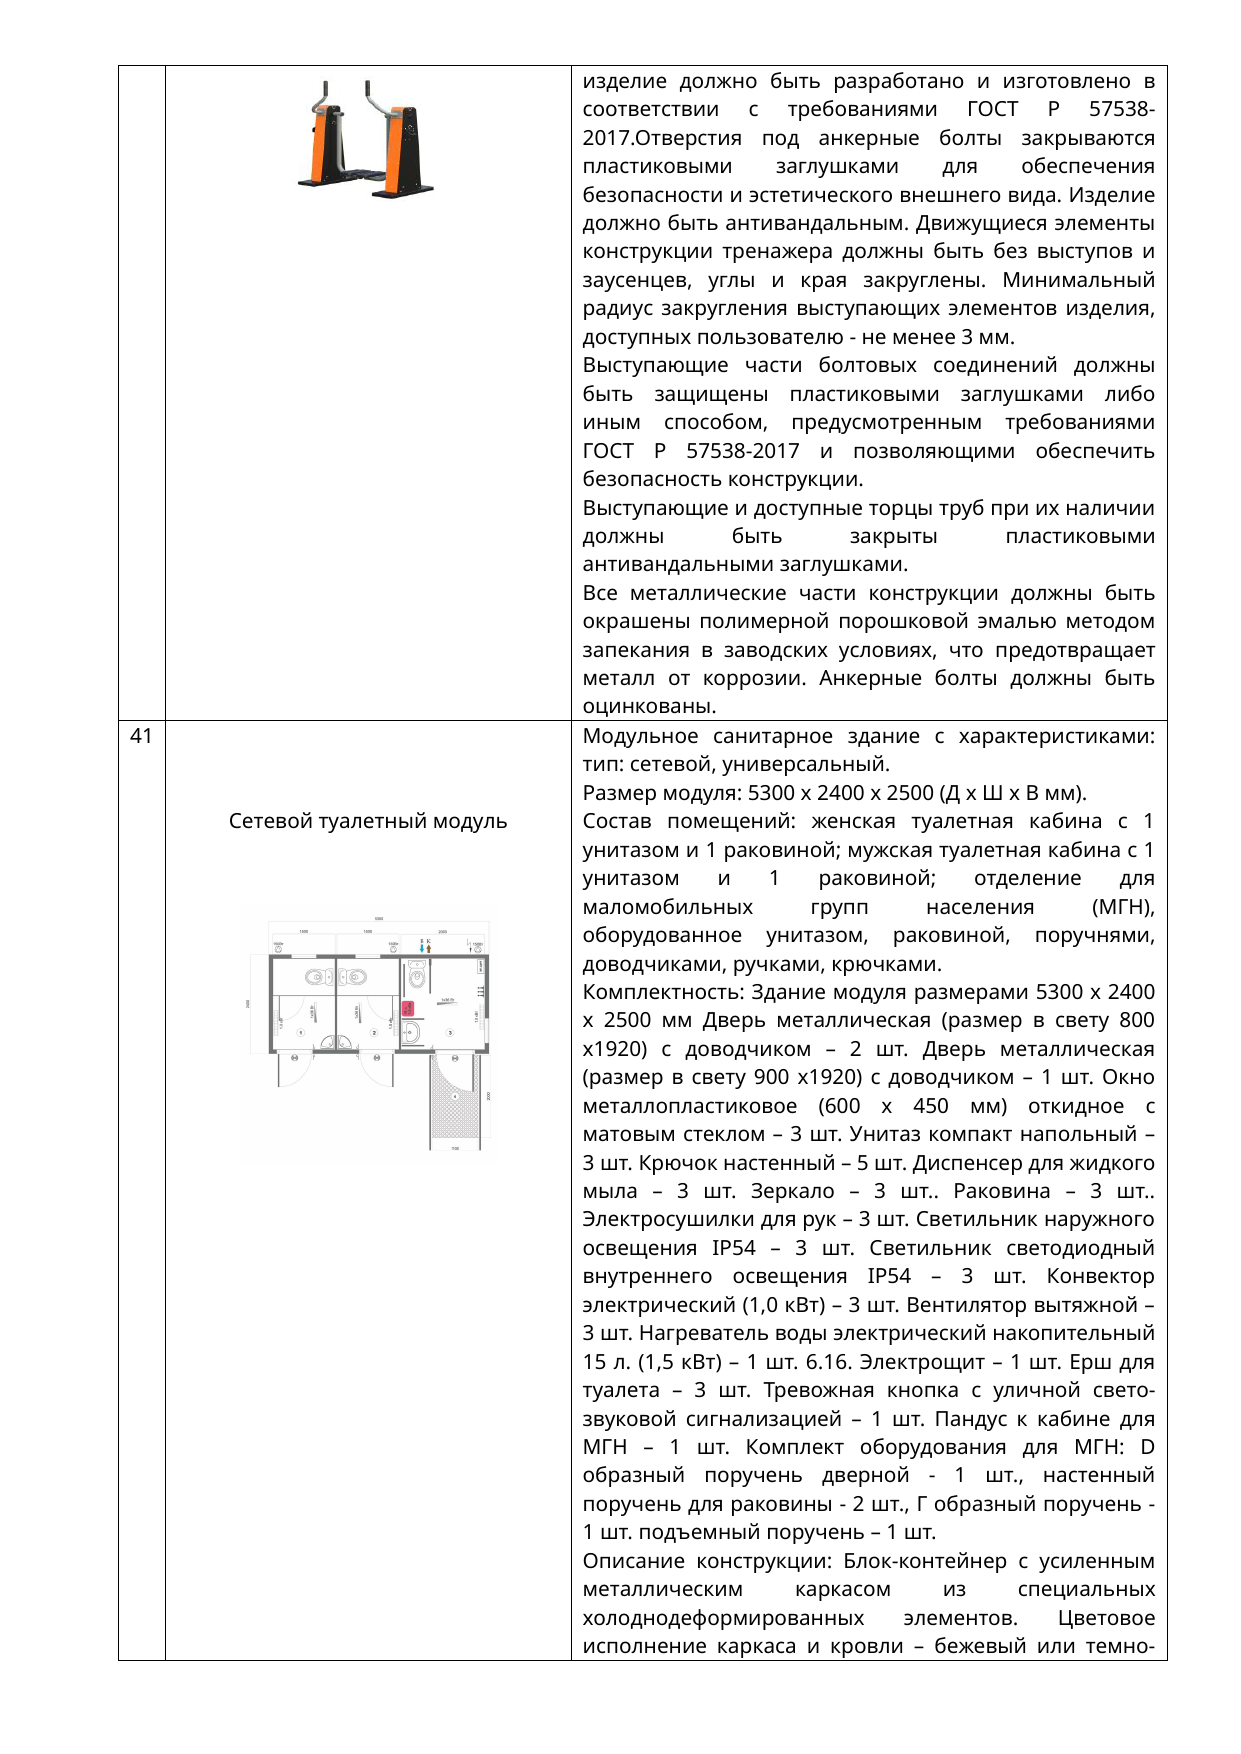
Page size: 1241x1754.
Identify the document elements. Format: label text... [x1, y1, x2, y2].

table_cell 41 [119, 721, 165, 1659]
table_cell Тренажер "Шаговый" [166, 66, 571, 720]
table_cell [166, 721, 571, 1659]
table_cell 40 [119, 66, 165, 720]
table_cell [572, 721, 1167, 1659]
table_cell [572, 66, 1167, 720]
